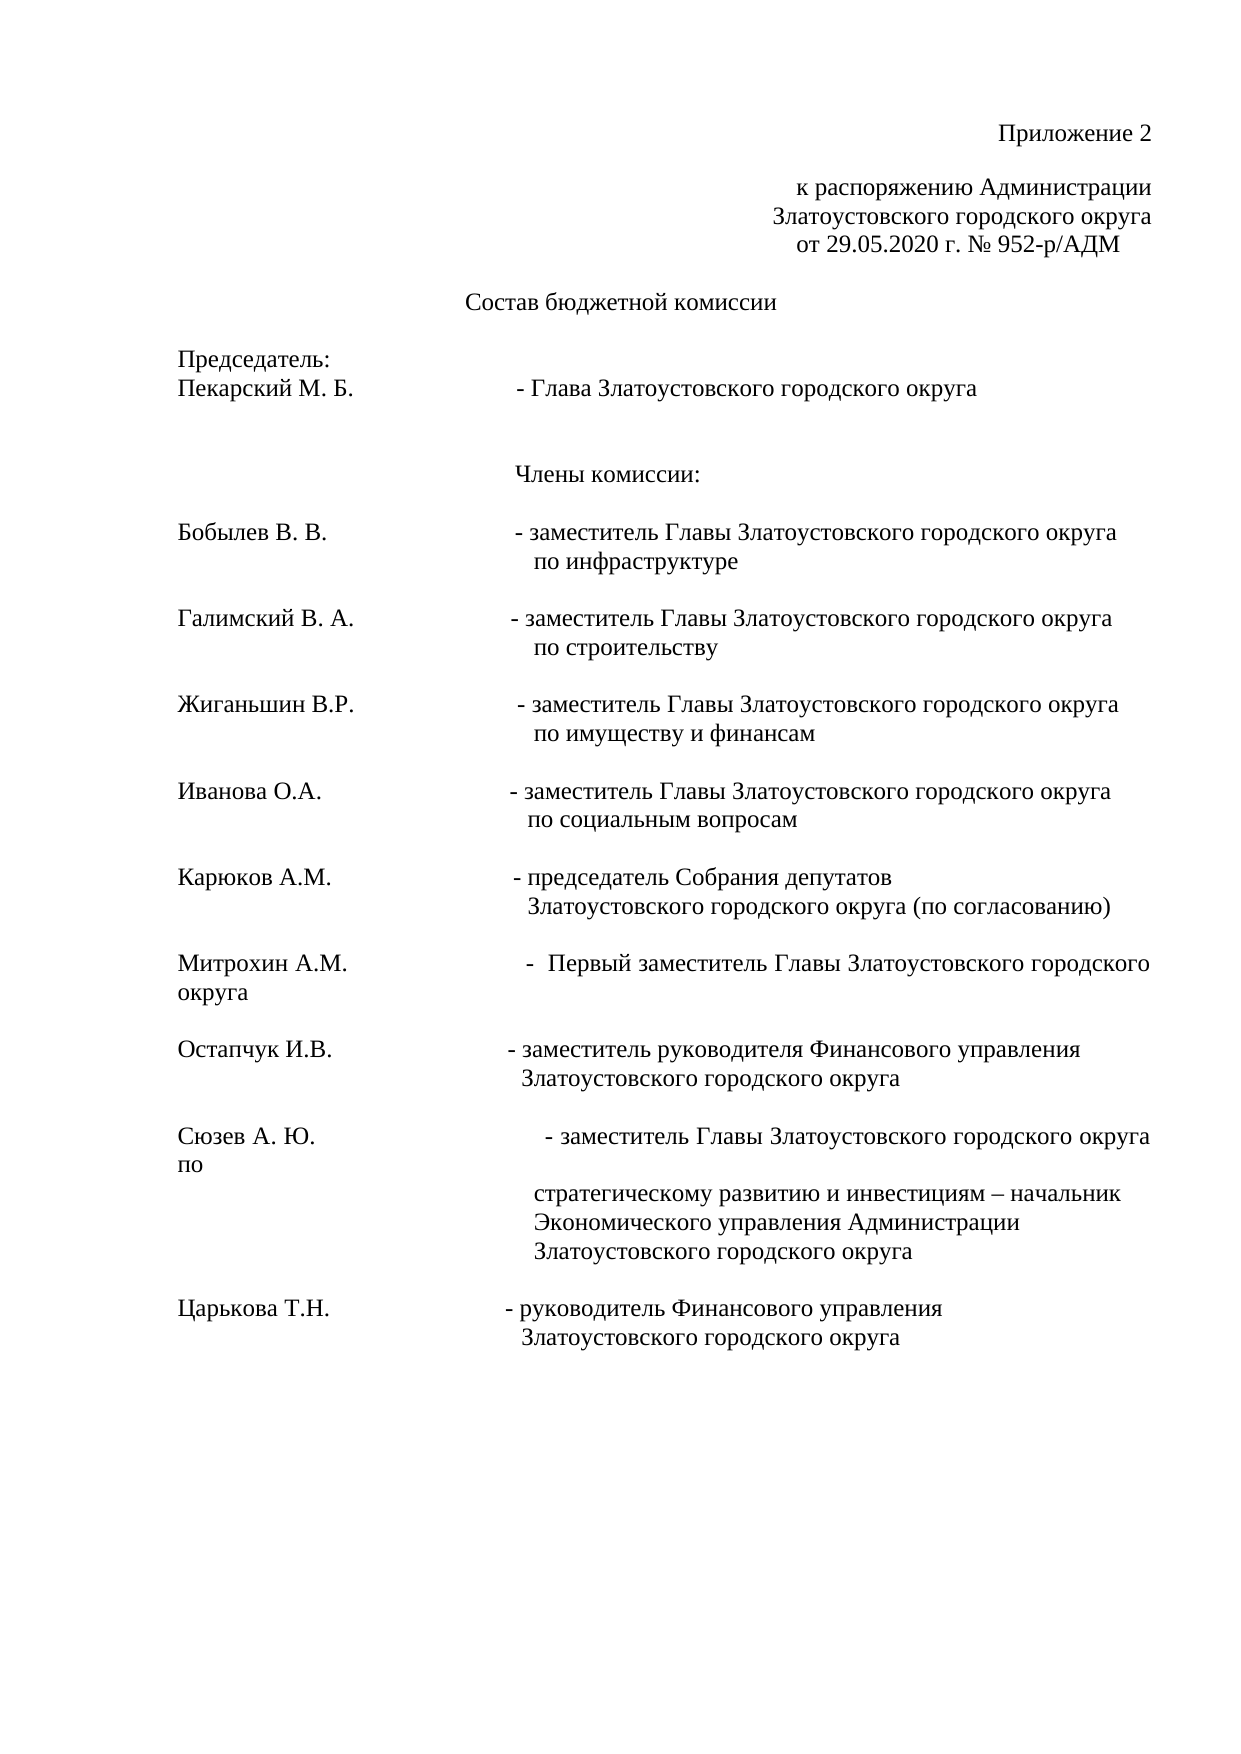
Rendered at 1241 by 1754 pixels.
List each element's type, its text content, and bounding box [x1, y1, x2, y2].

text Златоустовского городского округа [177, 1236, 1152, 1264]
text Приложение 2 [177, 118, 1152, 147]
text Члены комиссии: [177, 459, 1152, 488]
text Златоустовского городского округа (по согласованию) [177, 891, 1152, 919]
text по строительству [177, 632, 1152, 661]
text Златоустовского городского округа [177, 201, 1152, 229]
text Экономического управления Администрации [177, 1207, 1152, 1236]
text стратегическому развитию и инвестициям – начальник [177, 1178, 1152, 1207]
text Златоустовского городского округа [177, 1063, 1152, 1092]
text по имуществу и финансам [177, 718, 1152, 747]
text Состав бюджетной комиссии [177, 287, 1152, 316]
text Сюзев А. Ю. - заместитель Главы Златоустовского городского округа по [177, 1121, 1152, 1178]
text Жиганьшин В.Р. - заместитель Главы Златоустовского городского округа [177, 689, 1152, 718]
text Карюков А.М. - председатель Собрания депутатов [177, 862, 1152, 891]
text к распоряжению Администрации [177, 172, 1152, 201]
text Царькова Т.Н. - руководитель Финансового управления [177, 1293, 1152, 1322]
text Златоустовского городского округа [177, 1322, 1152, 1351]
text Остапчук И.В. - заместитель руководителя Финансового управления [177, 1034, 1152, 1063]
text Галимский В. А. - заместитель Главы Златоустовского городского округа [177, 603, 1152, 632]
text Бобылев В. В. - заместитель Главы Златоустовского городского округа [177, 517, 1152, 546]
text Председатель: [177, 344, 1152, 373]
text Пекарский М. Б. - Глава Златоустовского городского округа [177, 373, 1152, 402]
text по социальным вопросам [177, 804, 1152, 833]
text от 29.05.2020 г. № 952-р/АДМ [177, 229, 1152, 258]
text Митрохин А.М. - Первый заместитель Главы Златоустовского городского округа [177, 948, 1152, 1006]
text Иванова О.А. - заместитель Главы Златоустовского городского округа [177, 776, 1152, 804]
text по инфраструктуре [177, 546, 1152, 574]
